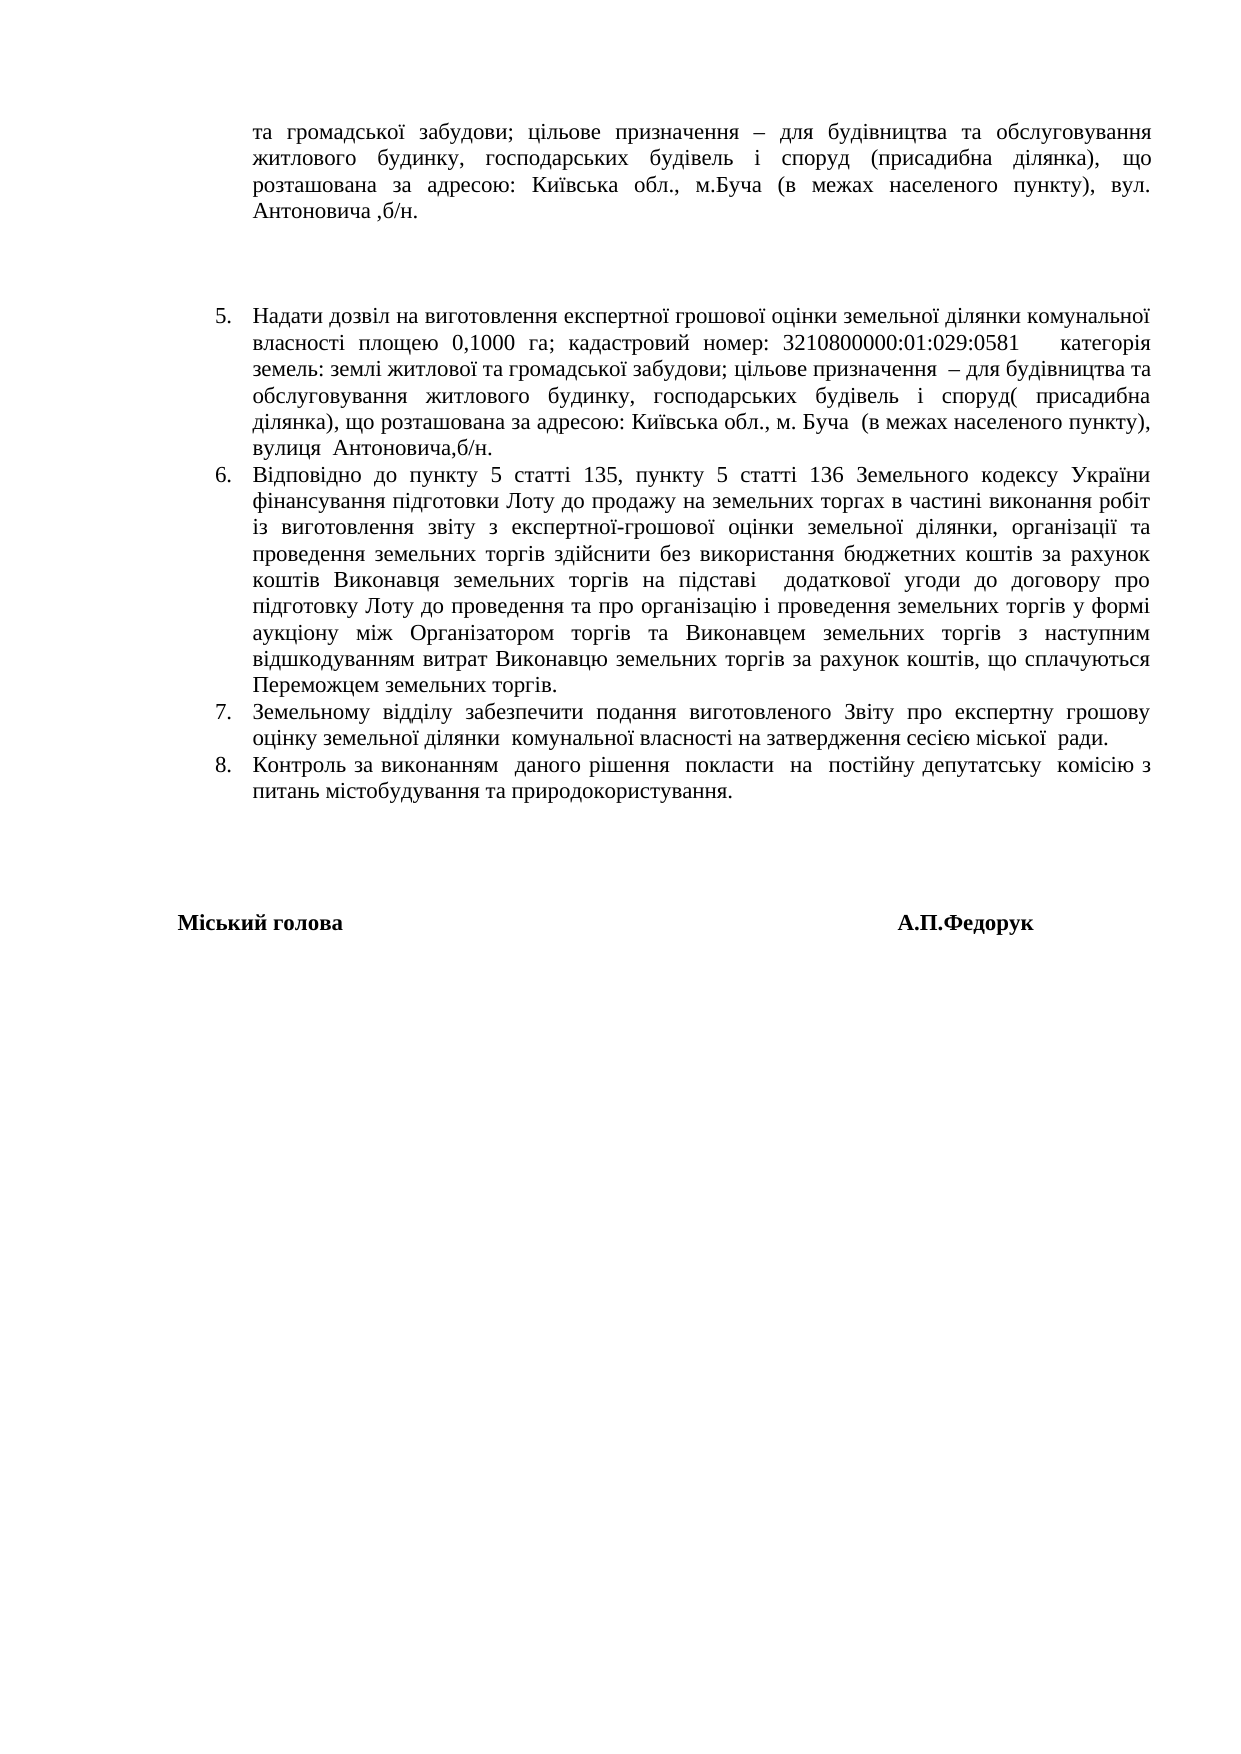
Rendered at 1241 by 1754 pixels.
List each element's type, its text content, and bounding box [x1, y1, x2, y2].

list Земельному відділу забезпечити подання виготовленого Звіту про експертну грошову оцінку земельної ділянки комунальної власності на затвердження сесією міської ради. [215, 698, 1152, 751]
list Надати дозвіл на виготовлення експертної грошової оцінки земельної ділянки комунальної власності площею 0,1000 га; кадастровий номер: 3210800000:01:029:0581 категорія земель: землі житлової та громадської забудови; цільове призначення – для будівництва та обслуговування житлового будинку, господарських будівель і споруд( присадибна ділянка), що розташована за адресою: Київська обл., м. Буча (в межах населеного пункту), вулиця Антоновича,б/н. [215, 303, 1152, 461]
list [215, 118, 1152, 223]
text Міський голова А.П.Федорук [177, 909, 1152, 935]
list Відповідно до пункту 5 статті 135, пункту 5 статті 136 Земельного кодексу України фінансування підготовки Лоту до продажу на земельних торгах в частині виконання робіт із виготовлення звіту з експертної-грошової оцінки земельної ділянки, організації та проведення земельних торгів здійснити без використання бюджетних коштів за рахунок коштів Виконавця земельних торгів на підставі додаткової угоди до договору про підготовку Лоту до проведення та про організацію і проведення земельних торгів у формі аукціону між Організатором торгів та Виконавцем земельних торгів з наступним відшкодуванням витрат Виконавцю земельних торгів за рахунок коштів, що сплачуються Переможцем земельних торгів. [215, 461, 1152, 698]
list Контроль за виконанням даного рішення покласти на постійну депутатську комісію з питань містобудування та природокористування. [215, 751, 1152, 803]
